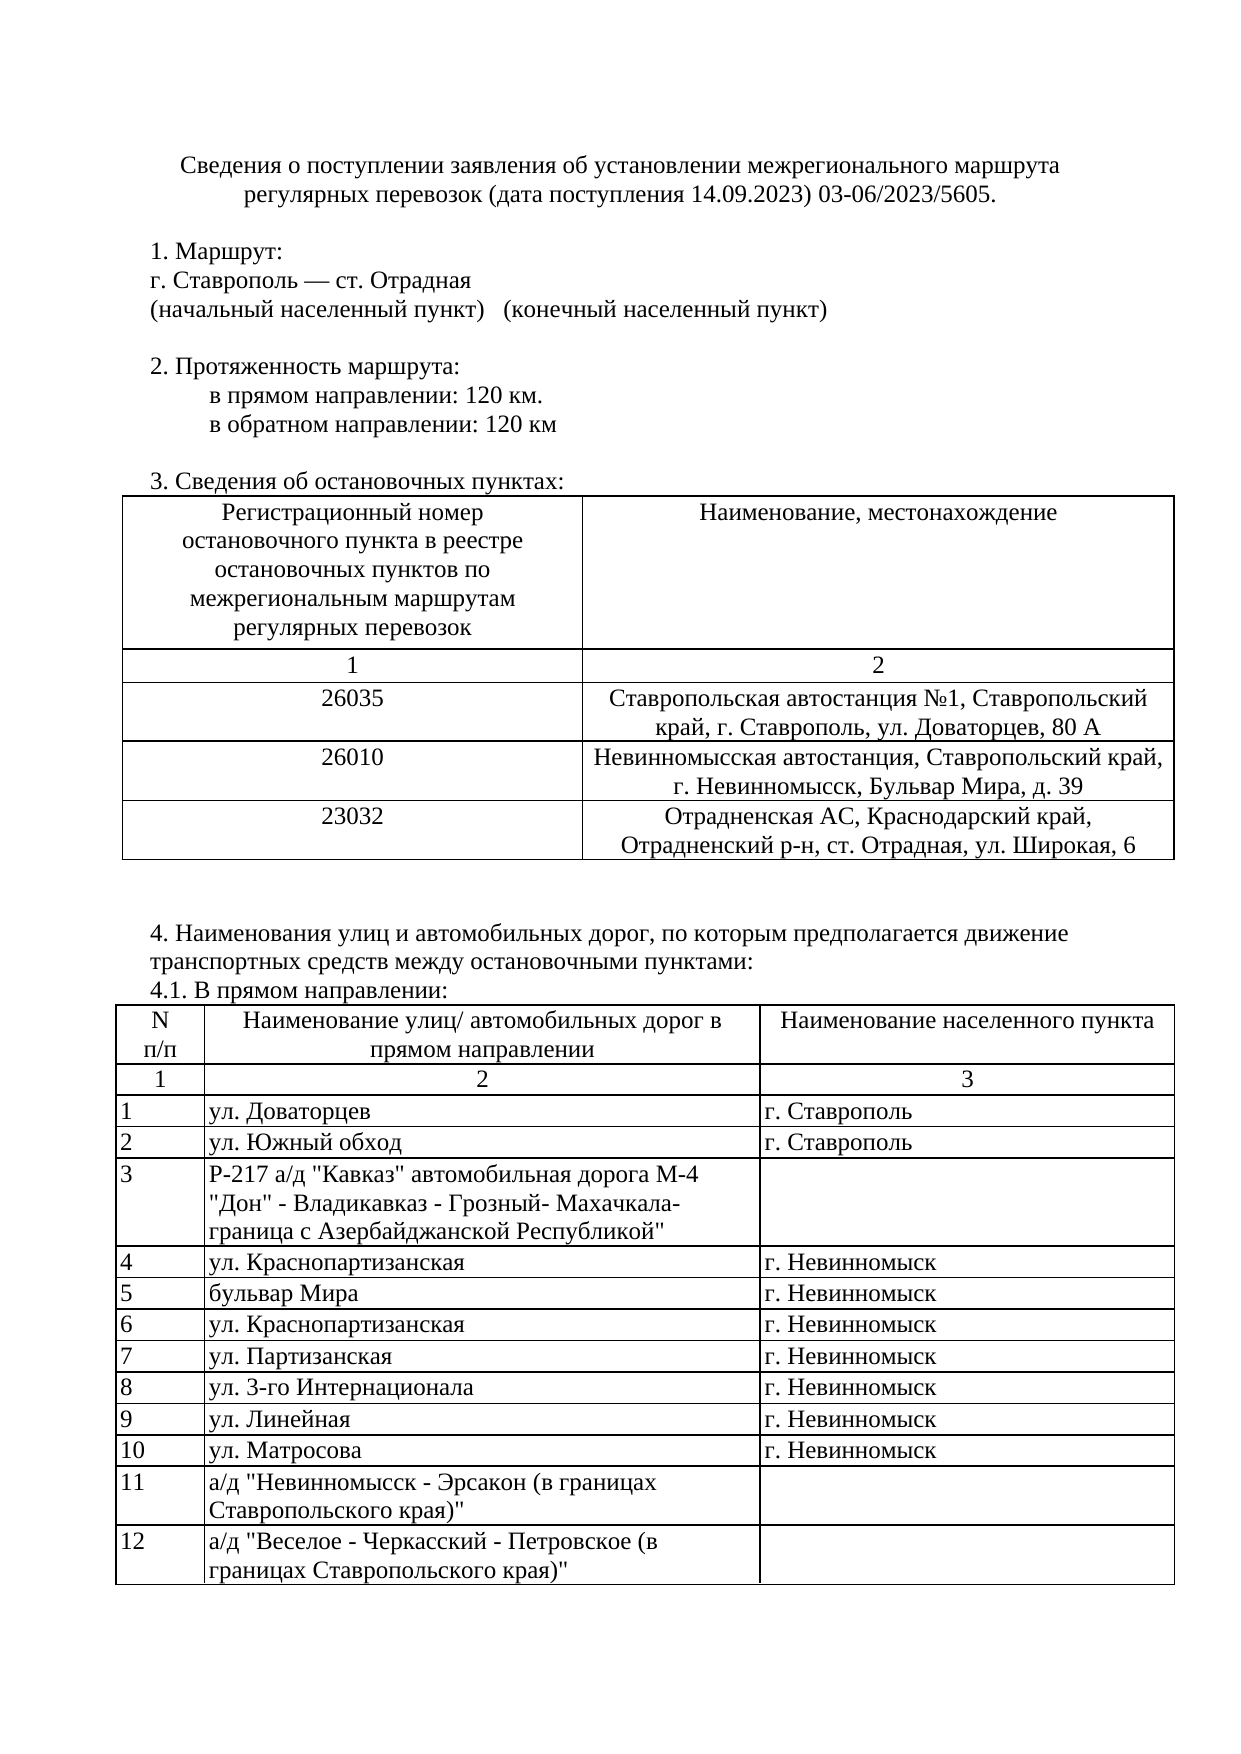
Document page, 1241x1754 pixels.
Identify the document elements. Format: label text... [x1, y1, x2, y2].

table_cell ул. Южный обход [205, 1127, 759, 1157]
text в обратном направлении: 120 км [150, 409, 1090, 437]
table_cell 1 [117, 1065, 204, 1094]
table_header Наименование улиц/ автомобильных дорог в прямом направлении [205, 1006, 759, 1063]
table_cell ул. Краснопартизанская [205, 1247, 759, 1277]
table_cell 3 [117, 1159, 204, 1245]
table_cell Ставропольская автостанция №1, Ставропольский край, г. Ставрополь, ул. Доваторцев, 80 А [583, 683, 1173, 740]
text 1. Маршрут: [150, 236, 1090, 265]
table_cell г. Ставрополь [761, 1127, 1174, 1157]
table_header Наименование населенного пункта [761, 1006, 1174, 1063]
table_cell 11 [117, 1467, 204, 1524]
text г. Ставрополь — ст. Отрадная [150, 265, 1090, 294]
table_cell г. Ставрополь [761, 1096, 1174, 1126]
table_cell Р-217 а/д "Кавказ" автомобильная дорога М-4 "Дон" - Владикавказ - Грозный- Махачкала- граница с Азербайджанской Республикой" [205, 1159, 759, 1245]
table_cell а/д "Невинномысск - Эрсакон (в границах Ставропольского края)" [205, 1467, 759, 1524]
table_cell г. Невинномыск [761, 1278, 1174, 1308]
text 4.1. В прямом направлении: [150, 975, 1090, 1004]
table_cell бульвар Мира [205, 1278, 759, 1308]
table_cell 26010 [123, 742, 582, 799]
table_cell 5 [117, 1278, 204, 1308]
table_cell 4 [117, 1247, 204, 1277]
table_cell 1 [117, 1096, 204, 1126]
table_cell 2 [583, 650, 1173, 681]
table_cell г. Невинномыск [761, 1341, 1174, 1371]
table_cell 3 [761, 1065, 1174, 1094]
table_cell г. Невинномыск [761, 1373, 1174, 1402]
table_cell 7 [117, 1341, 204, 1371]
table_cell 1 [123, 650, 582, 681]
table_cell ул. Доваторцев [205, 1096, 759, 1126]
table_cell г. Невинномыск [761, 1310, 1174, 1339]
table_cell 2 [205, 1065, 759, 1094]
table_header Регистрационный номер остановочного пункта в реестре остановочных пунктов по межрегиональным маршрутам регулярных перевозок [123, 497, 582, 648]
table_header N п/п [117, 1006, 204, 1063]
table_cell 6 [117, 1310, 204, 1339]
table_cell г. Невинномыск [761, 1436, 1174, 1465]
table_cell Отрадненская АС, Краснодарский край, Отрадненский р-н, ст. Отрадная, ул. Широкая, 6 [583, 801, 1173, 858]
table_cell 9 [117, 1404, 204, 1434]
table_cell [761, 1159, 1174, 1245]
table_header Наименование, местонахождение [583, 497, 1173, 648]
table_cell 8 [117, 1373, 204, 1402]
table_cell ул. Краснопартизанская [205, 1310, 759, 1339]
table_cell [761, 1467, 1174, 1524]
table_cell Невинномысская автостанция, Ставропольский край, г. Невинномысск, Бульвар Мира, д. 39 [583, 742, 1173, 799]
table_cell 26035 [123, 683, 582, 740]
table_cell ул. Линейная [205, 1404, 759, 1434]
text Сведения о поступлении заявления об установлении межрегионального маршрута регулярных перевозок (дата поступления 14.09.2023) 03-06/2023/5605. [150, 150, 1090, 207]
table_cell 12 [117, 1526, 204, 1583]
text 3. Сведения об остановочных пунктах: [150, 466, 1090, 495]
table_cell [761, 1526, 1174, 1583]
table_cell ул. 3-го Интернационала [205, 1373, 759, 1402]
text 2. Протяженность маршрута: [150, 351, 1090, 380]
table_cell 10 [117, 1436, 204, 1465]
table_cell г. Невинномыск [761, 1404, 1174, 1434]
table_cell 23032 [123, 801, 582, 858]
table_cell г. Невинномыск [761, 1247, 1174, 1277]
text (начальный населенный пункт) (конечный населенный пункт) [150, 294, 1090, 322]
table_cell 2 [117, 1127, 204, 1157]
text в прямом направлении: 120 км. [150, 380, 1090, 409]
table_cell ул. Партизанская [205, 1341, 759, 1371]
table_cell а/д "Веселое - Черкасский - Петровское (в границах Ставропольского края)" [205, 1526, 759, 1583]
table_cell ул. Матросова [205, 1436, 759, 1465]
text 4. Наименования улиц и автомобильных дорог, по которым предполагается движение транспортных средств между остановочными пунктами: [150, 918, 1090, 975]
